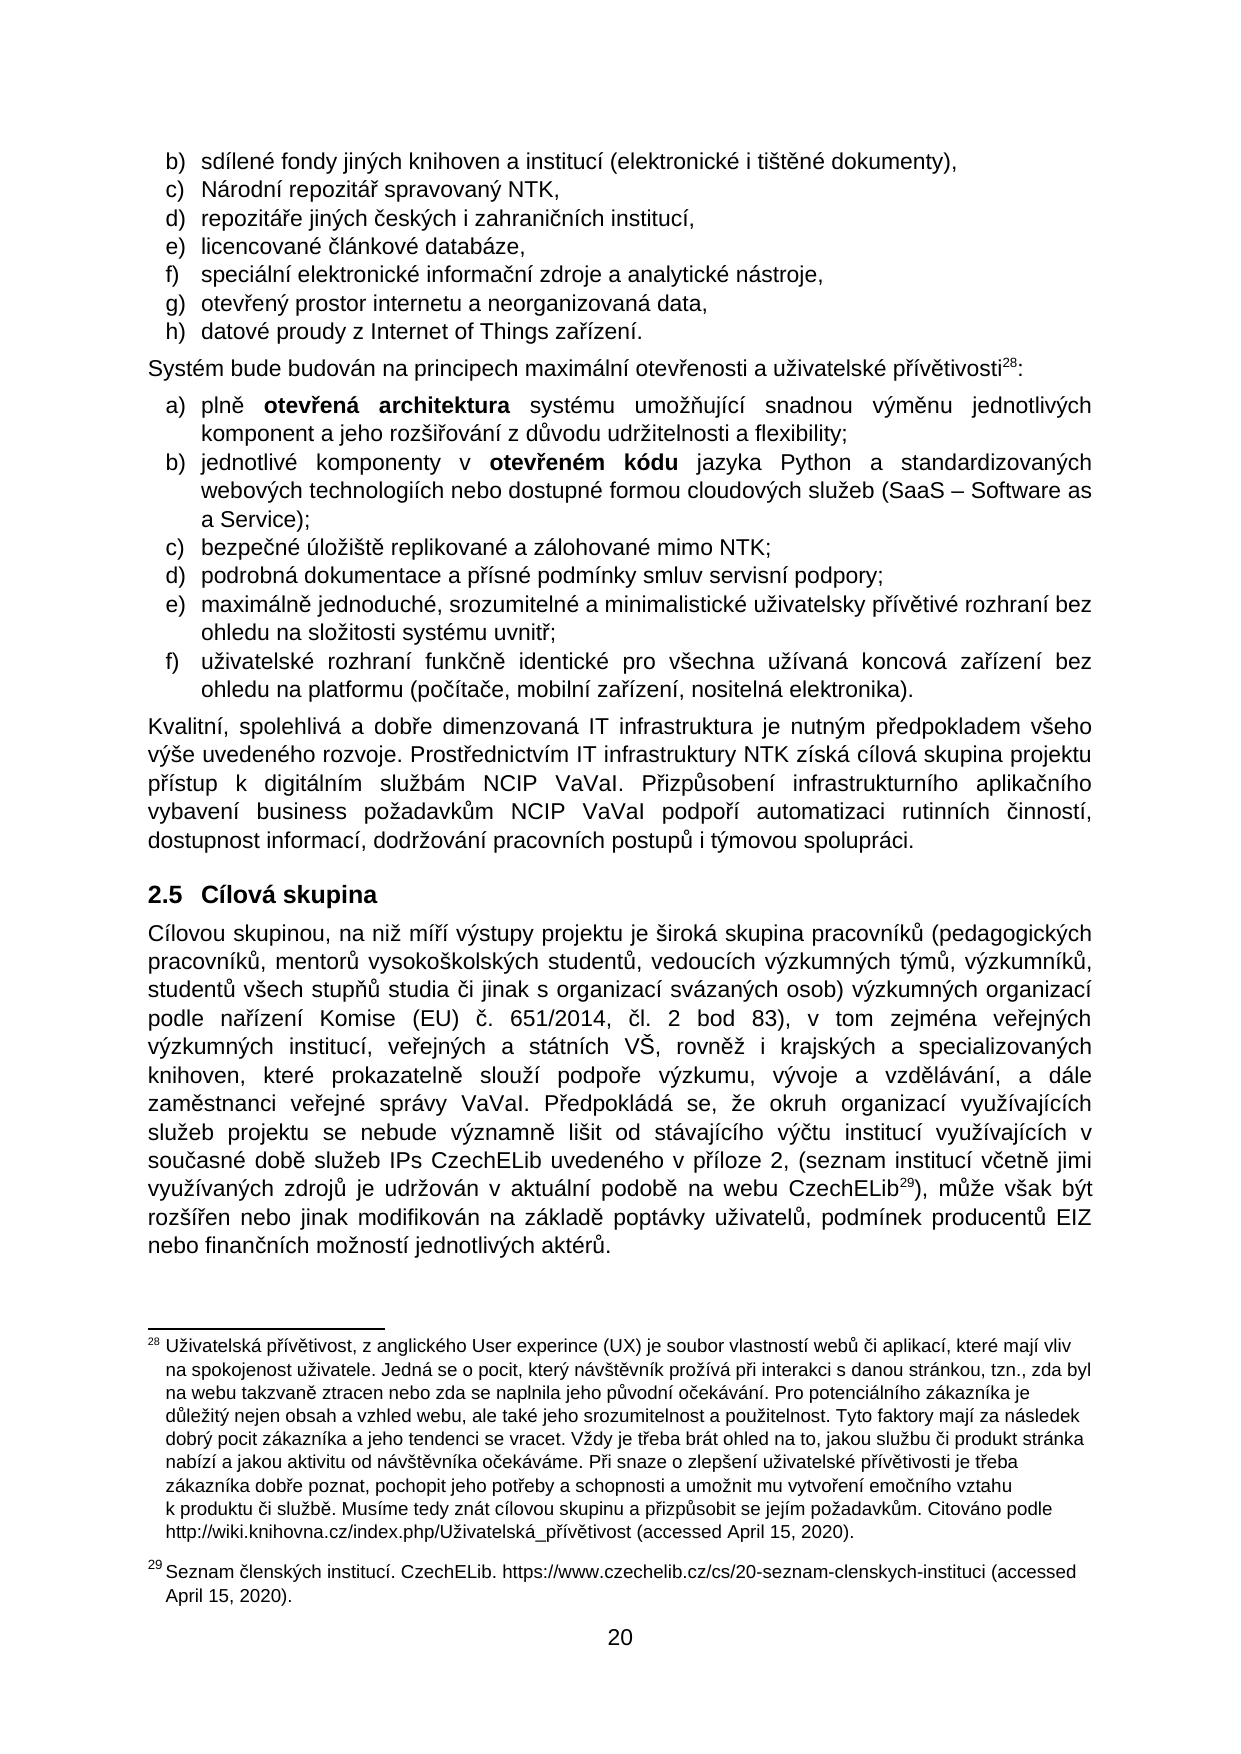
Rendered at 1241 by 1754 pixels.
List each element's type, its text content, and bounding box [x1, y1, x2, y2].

subtitle Cílová skupina [148, 880, 1093, 909]
list datové proudy z Internet of Things zařízení. [165, 318, 1093, 344]
list sdílené fondy jiných knihoven a institucí (elektronické i tištěné dokumenty), [165, 148, 1093, 174]
list repozitáře jiných českých i zahraničních institucí, [165, 204, 1093, 231]
text Systém bude budován na principech maximální otevřenosti a uživatelské přívětivosti: [148, 355, 1093, 381]
text Cílovou skupinou, na niž míří výstupy projektu je široká skupina pracovníků (pedagogických pracovníků, mentorů vysokoškolských studentů, vedoucích výzkumných týmů, výzkumníků, studentů všech stupňů studia či jinak s organizací svázaných osob) výzkumných organizací podle nařízení Komise (EU) č. 651/2014, čl. 2 bod 83), v tom zejména veřejných výzkumných institucí, veřejných a státních VŠ, rovněž i krajských a specializovaných knihoven, které prokazatelně slouží podpoře výzkumu, vývoje a vzdělávání, a dále zaměstnanci veřejné správy VaVaI. Předpokládá se, že okruh organizací využívajících služeb projektu se nebude významně lišit od stávajícího výčtu institucí využívajících v současné době služeb IPs CzechELib uvedeného v příloze 2, (seznam institucí včetně jimi využívaných zdrojů je udržován v aktuální podobě na webu CzechELib), může však být rozšířen nebo jinak modifikován na základě poptávky uživatelů, podmínek producentů EIZ nebo finančních možností jednotlivých aktérů. [148, 919, 1093, 1259]
list Národní repozitář spravovaný NTK, [165, 176, 1093, 202]
list otevřený prostor internetu a neorganizovaná data, [165, 290, 1093, 316]
list uživatelské rozhraní funkčně identické pro všechna užívaná koncová zařízení bez ohledu na platformu (počítače, mobilní zařízení, nositelná elektronika). [165, 648, 1093, 702]
list licencované článkové databáze, [165, 233, 1093, 259]
list speciální elektronické informační zdroje a analytické nástroje, [165, 261, 1093, 288]
list plně otevřená architektura systému umožňující snadnou výměnu jednotlivých komponent a jeho rozšiřování z důvodu udržitelnosti a flexibility; [165, 392, 1093, 447]
list podrobná dokumentace a přísné podmínky smluv servisní podpory; [165, 562, 1093, 589]
list bezpečné úložiště replikované a zálohované mimo NTK; [165, 534, 1093, 560]
list jednotlivé komponenty v otevřeném kódu jazyka Python a standardizovaných webových technologiích nebo dostupné formou cloudových služeb (SaaS – Software as a Service); [165, 449, 1093, 532]
list maximálně jednoduché, srozumitelné a minimalistické uživatelsky přívětivé rozhraní bez ohledu na složitosti systému uvnitř; [165, 591, 1093, 646]
text Kvalitní, spolehlivá a dobře dimenzovaná IT infrastruktura je nutným předpokladem všeho výše uvedeného rozvoje. Prostřednictvím IT infrastruktury NTK získá cílová skupina projektu přístup k digitálním službám NCIP VaVaI. Přizpůsobení infrastrukturního aplikačního vybavení business požadavkům NCIP VaVaI podpoří automatizaci rutinních činností, dostupnost informací, dodržování pracovních postupů i týmovou spolupráci. [148, 713, 1093, 853]
